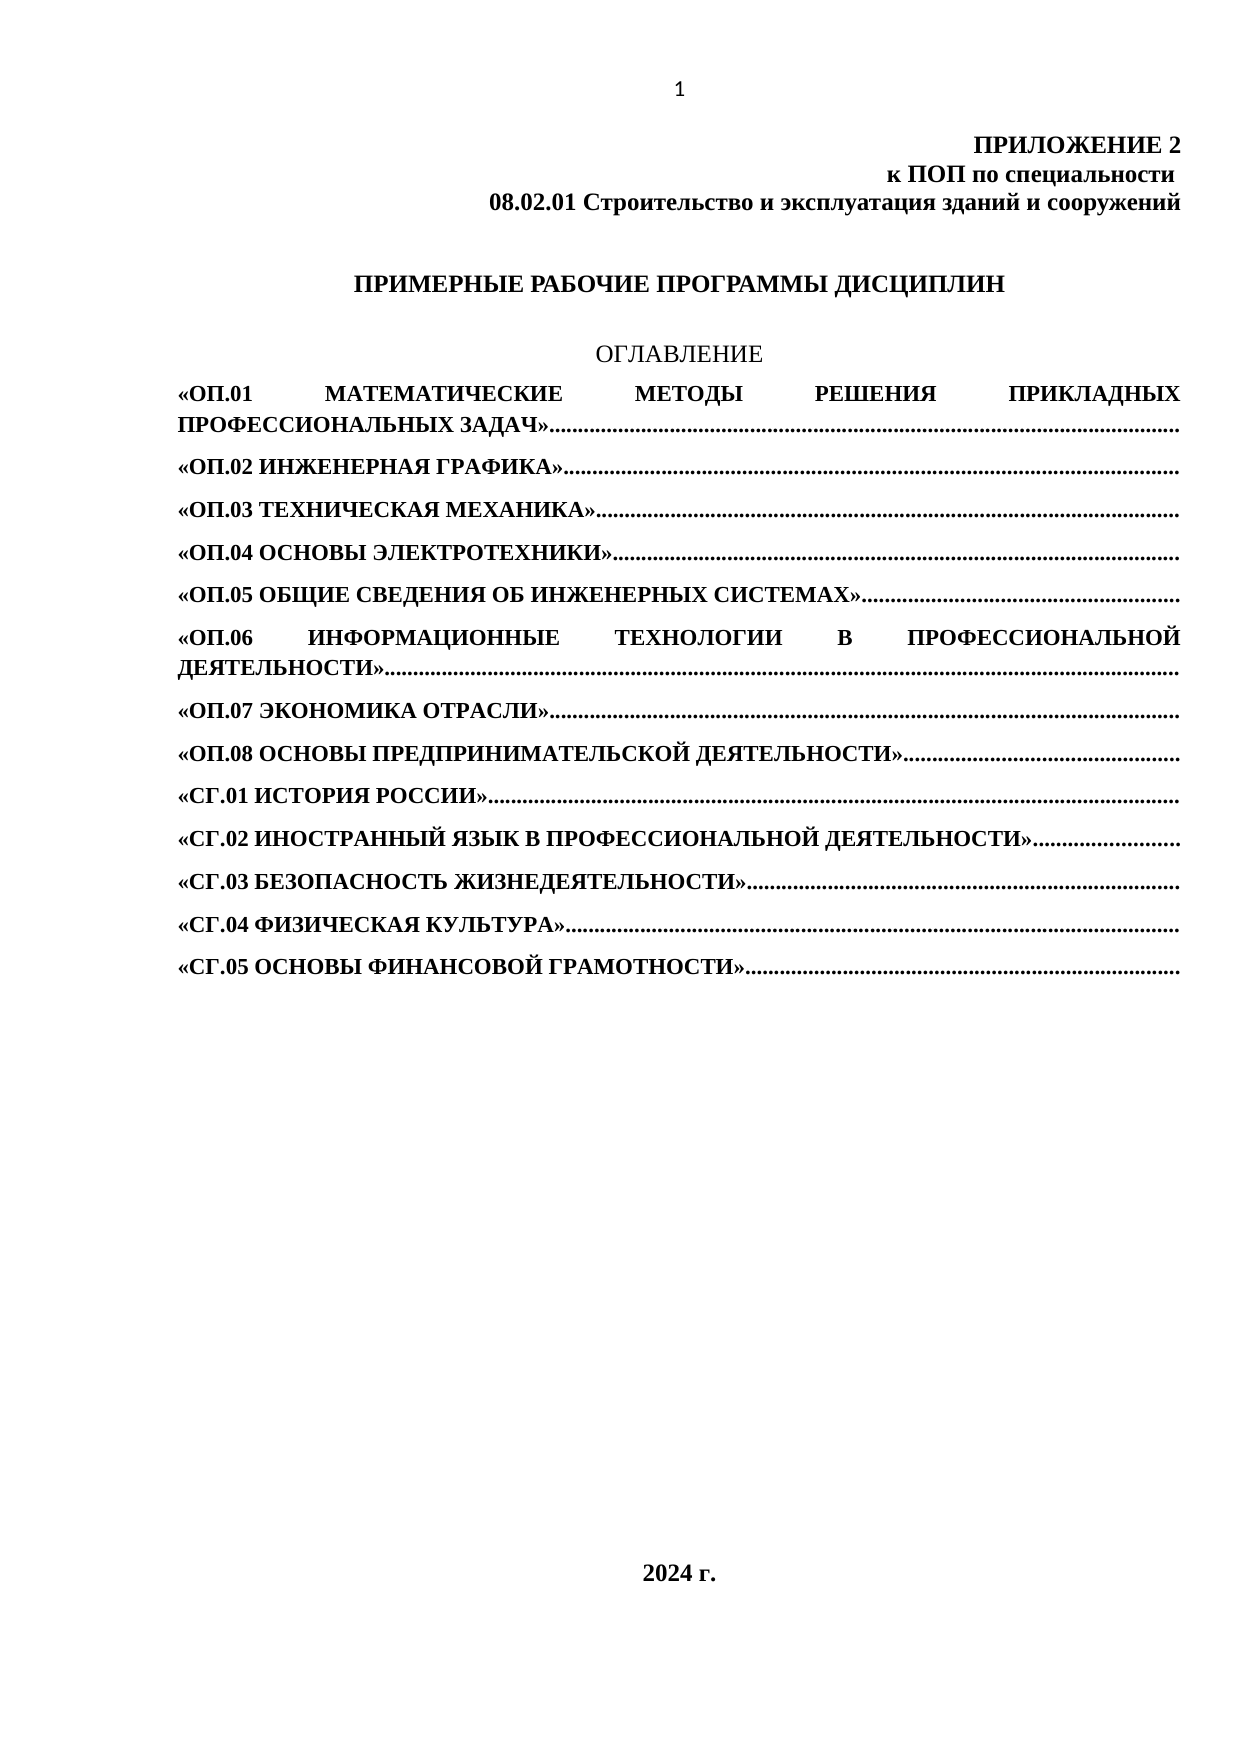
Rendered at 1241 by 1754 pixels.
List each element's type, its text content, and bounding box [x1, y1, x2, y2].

text «СГ.04 ФИЗИЧЕСКАЯ КУЛЬТУРА» [177, 911, 1181, 937]
text «ОП.01 МАТЕМАТИЧЕСКИЕ МЕТОДЫ РЕШЕНИЯ ПРИКЛАДНЫХ ПРОФЕССИОНАЛЬНЫХ ЗАДАЧ» [177, 380, 1181, 437]
text «СГ.02 ИНОСТРАННЫЙ ЯЗЫК В ПРОФЕССИОНАЛЬНОЙ ДЕЯТЕЛЬНОСТИ» [177, 825, 1181, 852]
text ПРИМЕРНЫЕ РАБОЧИЕ ПРОГРАММЫ ДИСЦИПЛИН [177, 269, 1181, 298]
text «ОП.02 ИНЖЕНЕРНАЯ ГРАФИКА» [177, 453, 1181, 480]
text «ОП.08 ОСНОВЫ ПРЕДПРИНИМАТЕЛЬСКОЙ ДЕЯТЕЛЬНОСТИ» [177, 740, 1181, 766]
text «ОП.06 ИНФОРМАЦИОННЫЕ ТЕХНОЛОГИИ В ПРОФЕССИОНАЛЬНОЙ ДЕЯТЕЛЬНОСТИ» [177, 624, 1181, 681]
text «ОП.03 ТЕХНИЧЕСКАЯ МЕХАНИКА» [177, 496, 1181, 522]
text «ОП.04 ОСНОВЫ ЭЛЕКТРОТЕХНИКИ» [177, 539, 1181, 565]
text ПРИЛОЖЕНИЕ 2 [177, 130, 1181, 159]
text 2024 г. [177, 1558, 1181, 1587]
text «СГ.01 ИСТОРИЯ РОССИИ» [177, 782, 1181, 809]
text к ПОП по специальности 08.02.01 Строительство и эксплуатация зданий и сооружений [177, 159, 1181, 216]
text «СГ.05 ОСНОВЫ ФИНАНСОВОЙ ГРАМОТНОСТИ» [177, 953, 1181, 980]
text «ОП.07 ЭКОНОМИКА ОТРАСЛИ» [177, 697, 1181, 723]
text «СГ.03 БЕЗОПАСНОСТЬ ЖИЗНЕДЕЯТЕЛЬНОСТИ» [177, 868, 1181, 894]
text «ОП.05 ОБЩИЕ СВЕДЕНИЯ ОБ ИНЖЕНЕРНЫХ СИСТЕМАХ» [177, 581, 1181, 608]
text ОГЛАВЛЕНИЕ [177, 339, 1181, 368]
